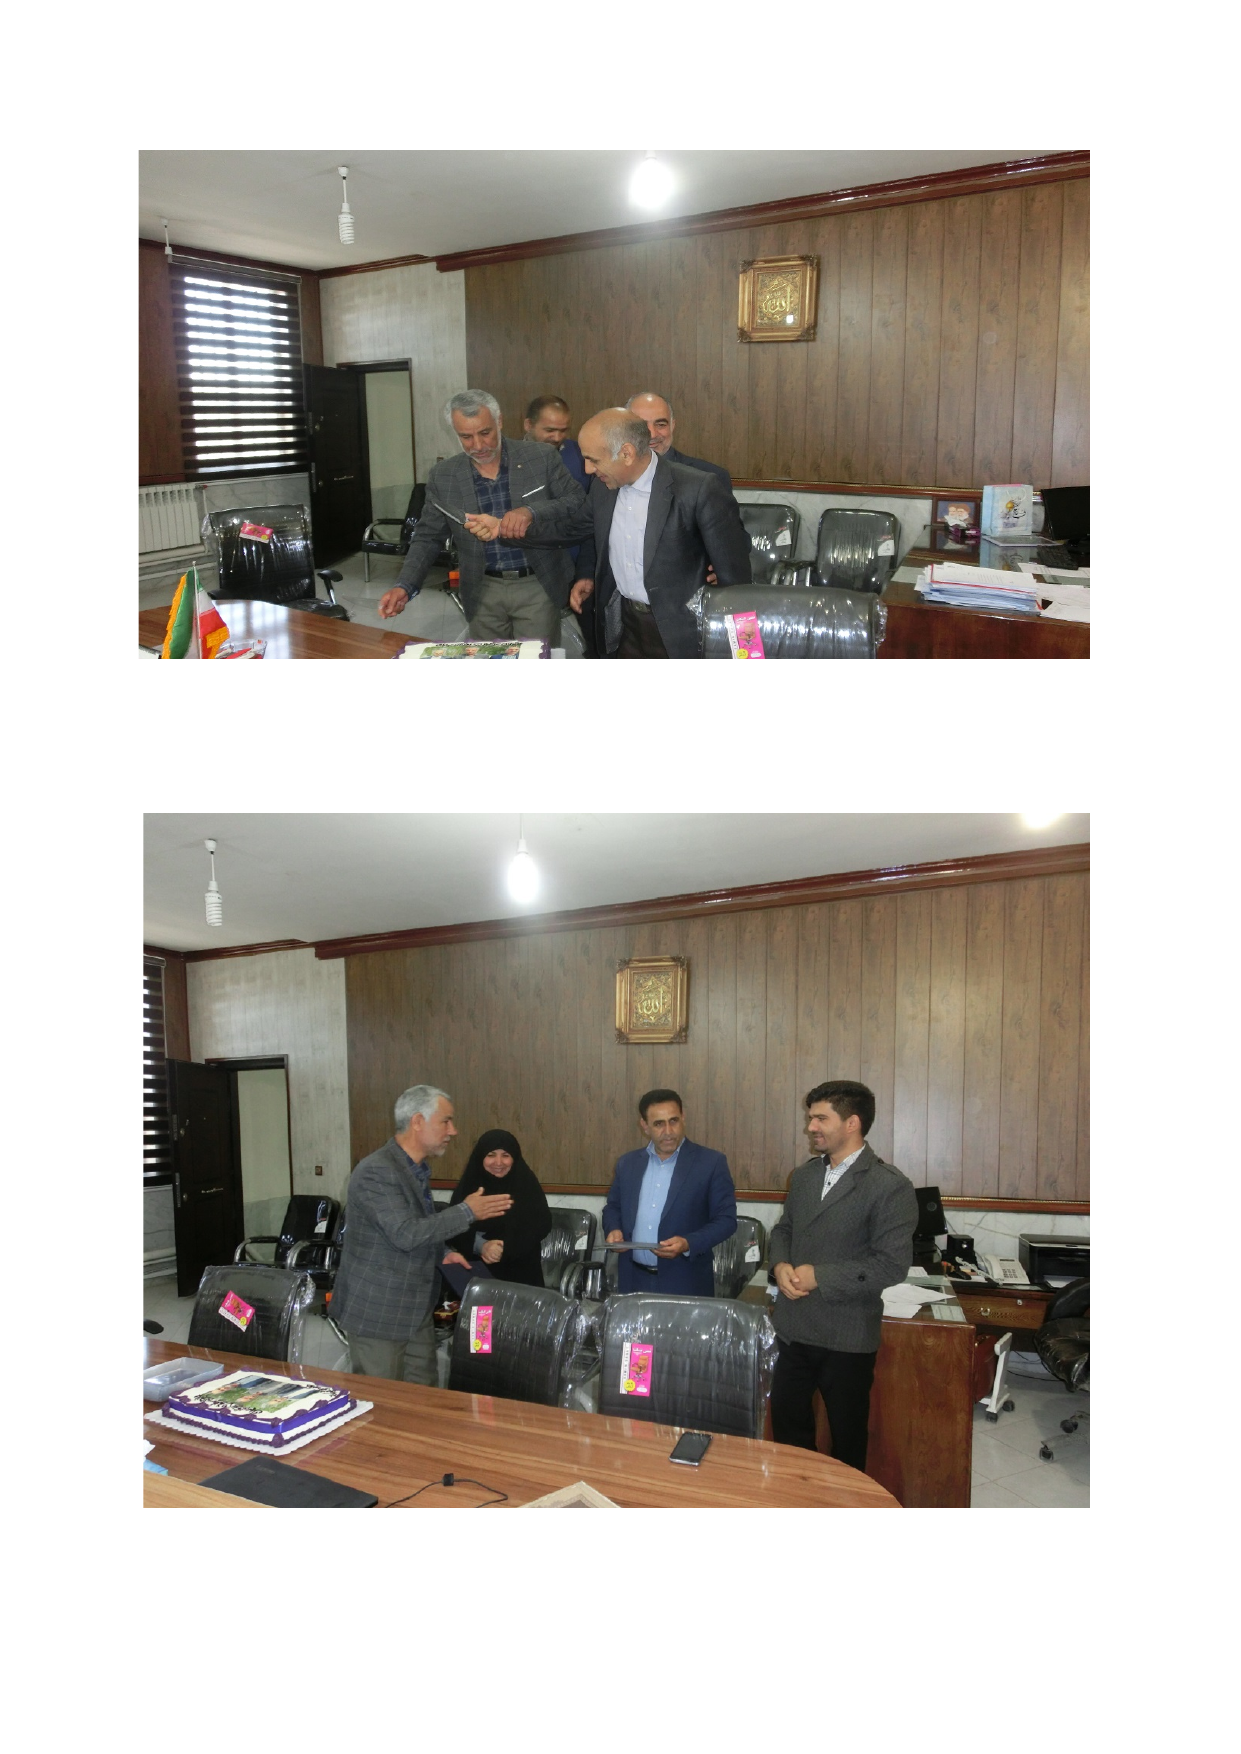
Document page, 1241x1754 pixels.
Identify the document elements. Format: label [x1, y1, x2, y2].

picture [143, 813, 1090, 1508]
picture [138, 150, 1090, 788]
